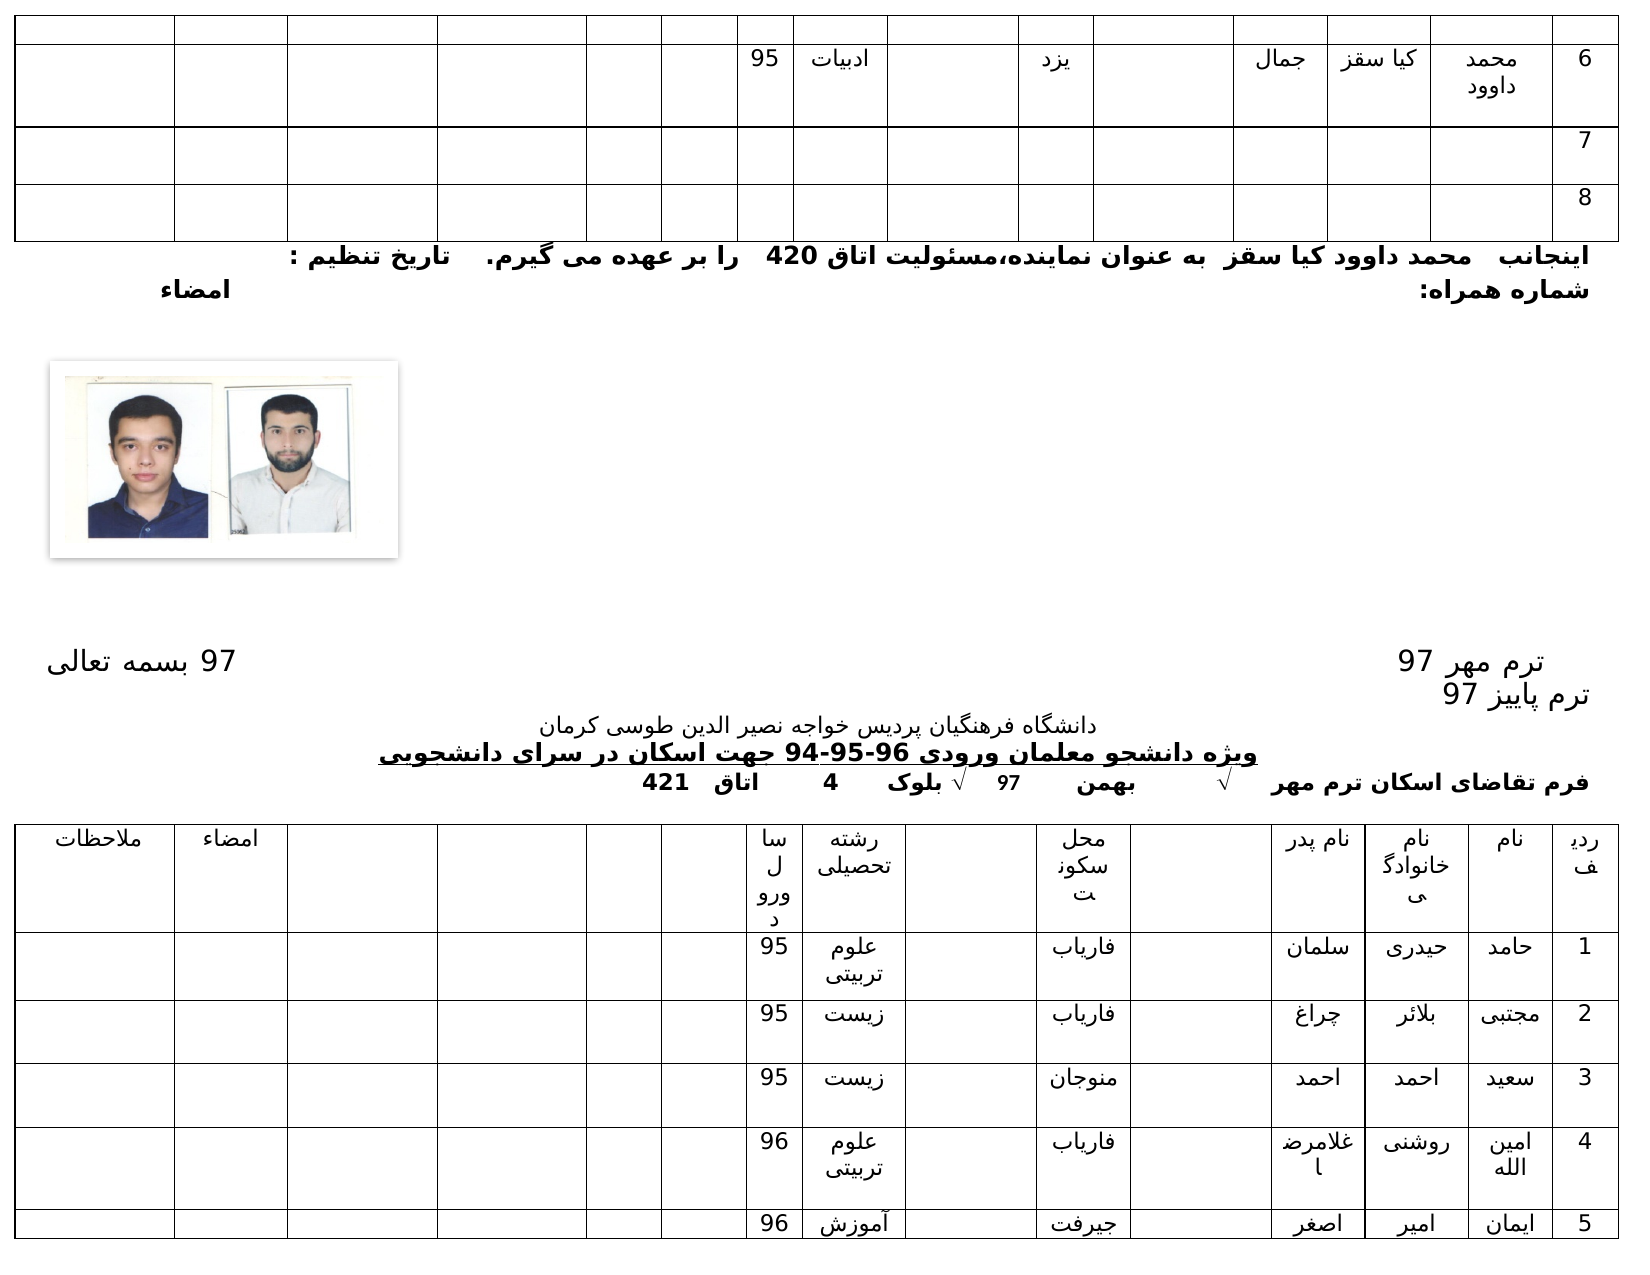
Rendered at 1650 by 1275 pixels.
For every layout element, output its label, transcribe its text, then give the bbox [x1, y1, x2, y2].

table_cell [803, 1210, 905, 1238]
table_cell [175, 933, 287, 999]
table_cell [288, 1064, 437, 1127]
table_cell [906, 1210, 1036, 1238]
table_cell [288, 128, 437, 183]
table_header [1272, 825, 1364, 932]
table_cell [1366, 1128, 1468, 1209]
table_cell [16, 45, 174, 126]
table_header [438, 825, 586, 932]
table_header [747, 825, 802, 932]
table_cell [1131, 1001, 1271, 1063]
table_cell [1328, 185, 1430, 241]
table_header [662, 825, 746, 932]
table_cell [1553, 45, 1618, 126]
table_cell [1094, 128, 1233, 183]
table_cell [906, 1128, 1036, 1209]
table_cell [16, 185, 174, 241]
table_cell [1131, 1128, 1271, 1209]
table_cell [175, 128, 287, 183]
text ویژه دانشجو معلمان ورودی 96-95-94 جهت اسکان در سرای دانشجویی [46, 738, 1590, 768]
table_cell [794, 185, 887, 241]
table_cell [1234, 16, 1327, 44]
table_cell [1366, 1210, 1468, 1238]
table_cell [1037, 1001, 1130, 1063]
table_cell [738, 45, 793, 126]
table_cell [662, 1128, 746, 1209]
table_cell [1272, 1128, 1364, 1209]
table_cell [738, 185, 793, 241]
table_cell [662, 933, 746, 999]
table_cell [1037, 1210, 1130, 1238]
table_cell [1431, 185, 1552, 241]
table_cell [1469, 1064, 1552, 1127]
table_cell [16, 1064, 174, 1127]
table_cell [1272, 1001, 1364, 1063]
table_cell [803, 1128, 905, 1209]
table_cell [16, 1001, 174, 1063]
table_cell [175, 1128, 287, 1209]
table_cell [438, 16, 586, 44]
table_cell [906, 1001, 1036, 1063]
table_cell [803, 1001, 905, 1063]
text دانشگاه فرهنگیان پردیس خواجه نصیر الدین طوسی کرمان [46, 712, 1590, 738]
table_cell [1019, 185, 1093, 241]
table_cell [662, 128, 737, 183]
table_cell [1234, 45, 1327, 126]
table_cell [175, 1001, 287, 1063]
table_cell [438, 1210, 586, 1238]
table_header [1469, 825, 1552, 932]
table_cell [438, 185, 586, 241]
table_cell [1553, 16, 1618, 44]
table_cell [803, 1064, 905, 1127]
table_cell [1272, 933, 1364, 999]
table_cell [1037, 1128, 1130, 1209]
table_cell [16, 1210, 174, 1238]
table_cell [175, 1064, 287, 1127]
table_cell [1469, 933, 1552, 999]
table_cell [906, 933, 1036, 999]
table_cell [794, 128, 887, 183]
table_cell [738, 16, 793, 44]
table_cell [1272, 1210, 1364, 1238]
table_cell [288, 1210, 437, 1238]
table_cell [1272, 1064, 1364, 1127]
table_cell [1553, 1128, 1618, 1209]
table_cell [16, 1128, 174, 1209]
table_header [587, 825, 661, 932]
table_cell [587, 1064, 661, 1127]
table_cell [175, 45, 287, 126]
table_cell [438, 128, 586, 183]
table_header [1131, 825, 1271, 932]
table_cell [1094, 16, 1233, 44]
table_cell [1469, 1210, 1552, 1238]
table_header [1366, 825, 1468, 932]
picture [65, 376, 384, 543]
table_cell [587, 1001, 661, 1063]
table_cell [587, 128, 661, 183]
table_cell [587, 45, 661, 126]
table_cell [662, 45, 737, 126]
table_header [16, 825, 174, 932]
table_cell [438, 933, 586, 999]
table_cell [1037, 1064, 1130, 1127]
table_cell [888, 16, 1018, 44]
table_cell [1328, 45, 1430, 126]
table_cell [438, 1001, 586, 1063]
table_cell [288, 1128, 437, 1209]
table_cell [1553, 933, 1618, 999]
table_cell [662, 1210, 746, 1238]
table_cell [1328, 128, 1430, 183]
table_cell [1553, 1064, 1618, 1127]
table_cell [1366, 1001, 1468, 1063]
text ترم مهر 97 97 بسمه تعالی ترم پاییز 97 [46, 644, 1590, 712]
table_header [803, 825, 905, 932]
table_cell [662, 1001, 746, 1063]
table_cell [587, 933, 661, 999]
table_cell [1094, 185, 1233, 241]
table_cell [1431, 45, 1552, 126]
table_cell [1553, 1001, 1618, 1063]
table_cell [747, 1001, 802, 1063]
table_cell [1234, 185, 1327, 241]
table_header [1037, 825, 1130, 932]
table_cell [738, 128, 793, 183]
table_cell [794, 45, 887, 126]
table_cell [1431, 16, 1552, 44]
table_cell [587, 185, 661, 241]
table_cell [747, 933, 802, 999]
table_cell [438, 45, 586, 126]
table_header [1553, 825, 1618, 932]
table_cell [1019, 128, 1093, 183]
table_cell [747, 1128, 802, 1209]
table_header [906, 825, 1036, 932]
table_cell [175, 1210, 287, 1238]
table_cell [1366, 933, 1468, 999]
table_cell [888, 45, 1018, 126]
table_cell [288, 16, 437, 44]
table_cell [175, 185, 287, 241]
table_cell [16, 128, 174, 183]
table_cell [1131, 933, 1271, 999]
text اینجانب محمد داوود کیا سقز به عنوان نماینده،مسئولیت اتاق 420 را بر عهده می گیرم. تاریخ تنظیم : شماره همراه: امضاء [46, 242, 1590, 304]
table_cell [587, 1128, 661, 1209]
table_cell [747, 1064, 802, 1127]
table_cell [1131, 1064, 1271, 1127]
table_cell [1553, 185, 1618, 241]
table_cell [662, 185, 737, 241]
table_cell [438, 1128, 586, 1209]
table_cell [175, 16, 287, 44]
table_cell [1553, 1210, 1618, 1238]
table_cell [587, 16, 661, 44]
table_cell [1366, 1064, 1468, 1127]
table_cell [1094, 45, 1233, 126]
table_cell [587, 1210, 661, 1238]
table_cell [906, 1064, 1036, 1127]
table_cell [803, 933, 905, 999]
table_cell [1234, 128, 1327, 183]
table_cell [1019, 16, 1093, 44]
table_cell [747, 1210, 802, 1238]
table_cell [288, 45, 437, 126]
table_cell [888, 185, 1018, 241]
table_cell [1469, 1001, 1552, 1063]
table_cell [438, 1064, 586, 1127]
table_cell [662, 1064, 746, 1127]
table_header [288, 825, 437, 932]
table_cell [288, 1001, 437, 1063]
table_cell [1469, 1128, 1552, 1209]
text فرم تقاضای اسکان ترم مهر بهمن 97 بلوک 4 اتاق 421 [46, 768, 1590, 796]
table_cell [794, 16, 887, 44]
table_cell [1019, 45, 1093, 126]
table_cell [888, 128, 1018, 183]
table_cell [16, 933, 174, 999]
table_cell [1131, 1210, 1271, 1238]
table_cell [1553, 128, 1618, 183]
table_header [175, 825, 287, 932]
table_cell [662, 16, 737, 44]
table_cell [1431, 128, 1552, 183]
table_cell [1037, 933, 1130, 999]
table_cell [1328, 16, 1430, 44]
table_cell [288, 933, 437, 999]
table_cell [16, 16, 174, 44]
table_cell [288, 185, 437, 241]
